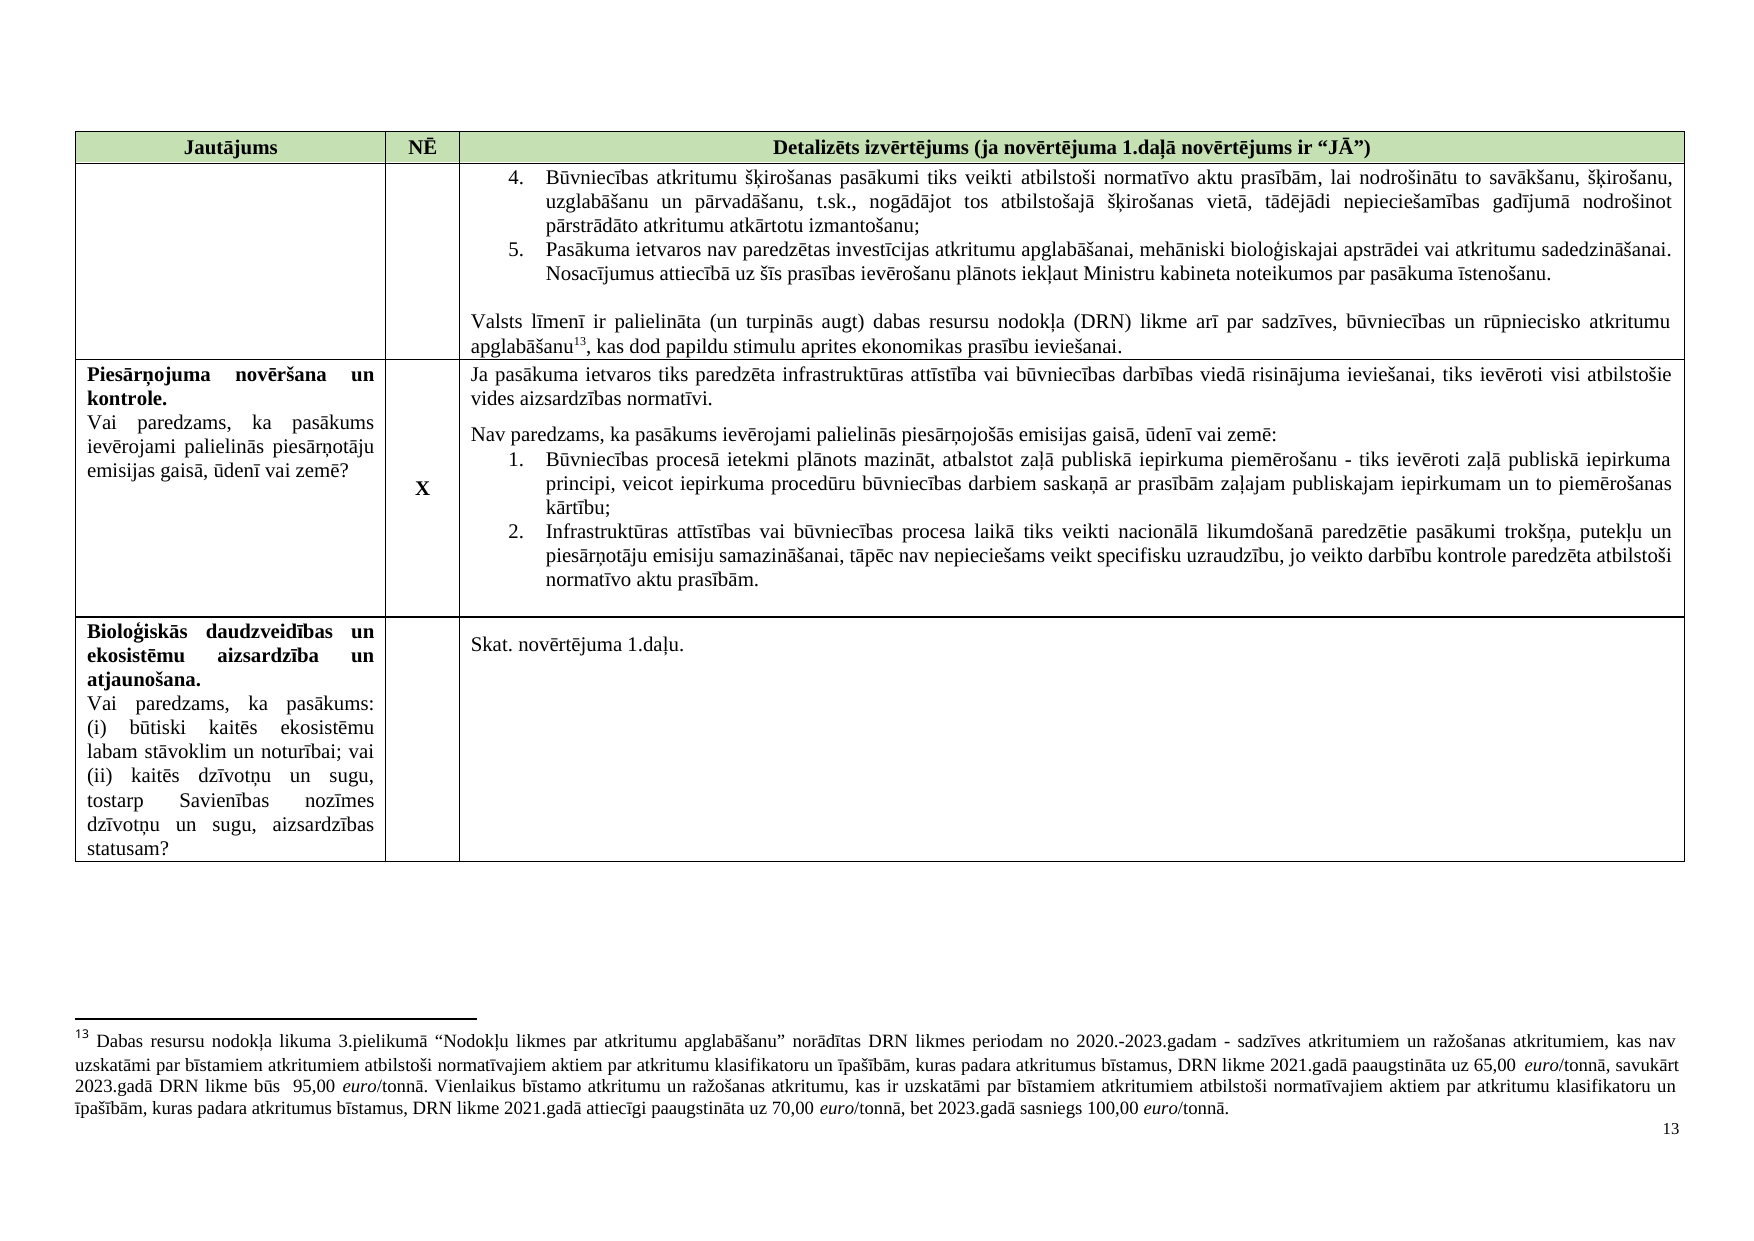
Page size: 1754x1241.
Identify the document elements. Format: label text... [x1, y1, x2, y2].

table_cell X [386, 164, 459, 359]
table_cell Ja pasākuma ietvaros tiks paredzēta infrastruktūras attīstība vai būvniecības darbības viedā risinājuma ieviešanai, tiks ievēroti visi atbilstošie vides aizsardzības normatīvi. Nav paredzams, ka pasākums ievērojami palielinās piesārņojošās emisijas gaisā, ūdenī vai zemē: Būvniecības procesā ietekmi plānots mazināt, atbalstot zaļā publiskā iepirkuma piemērošanu - tiks ievēroti zaļā publiskā iepirkuma principi, veicot iepirkuma procedūru būvniecības darbiem saskaņā ar prasībām zaļajam publiskajam iepirkumam un to piemērošanas kārtību; Infrastruktūras attīstības vai būvniecības procesa laikā tiks veikti nacionālā likumdošanā paredzētie pasākumi trokšņa, putekļu un piesārņotāju emisiju samazināšanai, tāpēc nav nepieciešams veikt specifisku uzraudzību, jo veikto darbību kontrole paredzēta atbilstoši normatīvo aktu prasībām. [460, 360, 1684, 616]
table_cell X [386, 360, 459, 616]
table_header NĒ [386, 132, 459, 162]
table_header Detalizēts izvērtējums (ja novērtējuma 1.daļā novērtējums ir “JĀ”) [460, 132, 1684, 162]
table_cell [76, 164, 385, 359]
table_header Jautājums [76, 132, 385, 162]
table_cell [386, 618, 459, 861]
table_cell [460, 164, 1684, 359]
table_cell Skat. novērtējuma 1.daļu. [460, 618, 1684, 861]
table_cell Piesārņojuma novēršana un kontrole. Vai paredzams, ka pasākums ievērojami palielinās piesārņotāju emisijas gaisā, ūdenī vai zemē? [76, 360, 385, 616]
table_cell Bioloģiskās daudzveidības un ekosistēmu aizsardzība un atjaunošana. Vai paredzams, ka pasākums: (i) būtiski kaitēs ekosistēmu labam stāvoklim un noturībai; vai (ii) kaitēs dzīvotņu un sugu, tostarp Savienības nozīmes dzīvotņu un sugu, aizsardzības statusam? [76, 618, 385, 861]
